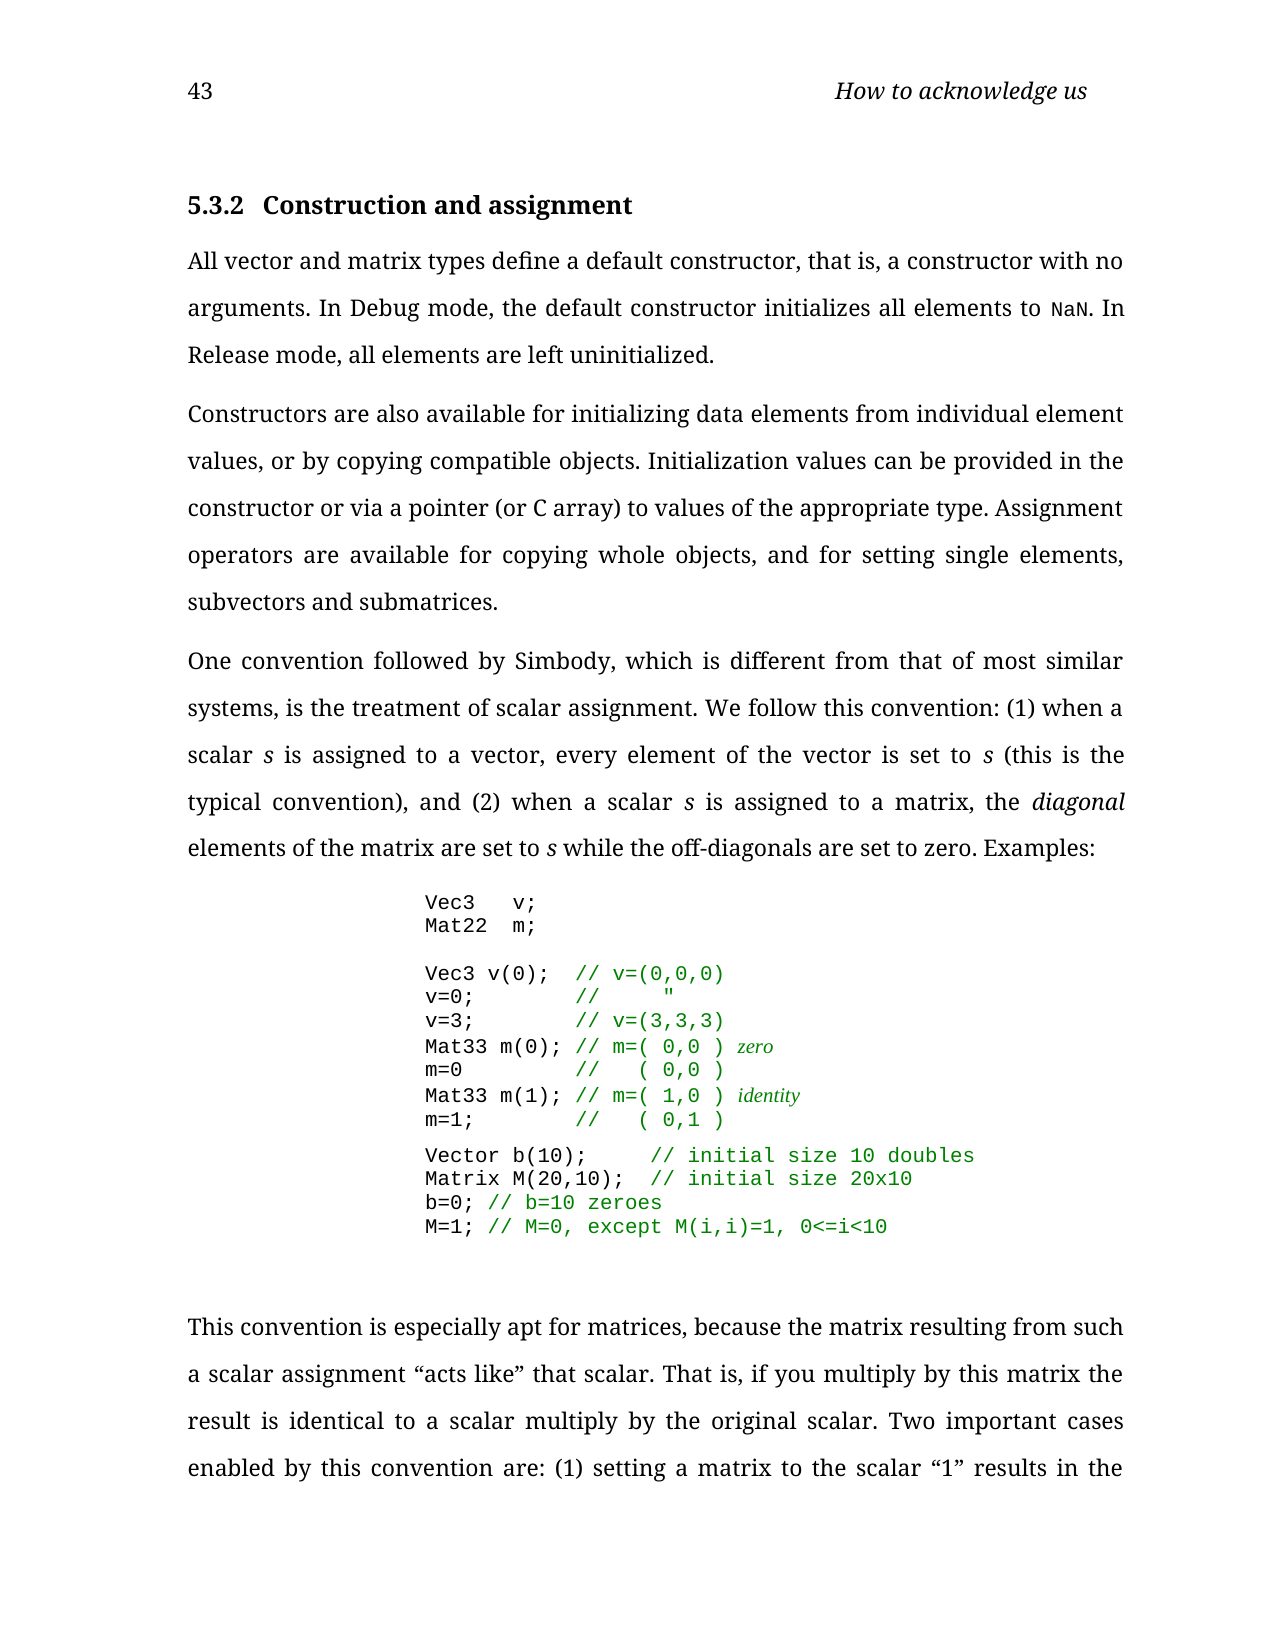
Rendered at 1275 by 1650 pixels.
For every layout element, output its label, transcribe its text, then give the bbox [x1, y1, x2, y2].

text Vec3 v; Mat22 m; Vec3 v(0); // v=(0,0,0) v=0; // " v=3; // v=(3,3,3) Mat33 m(0); // m=( 0,0 ) zero m=0 // ( 0,0 ) Mat33 m(1); // m=( 1,0 ) identity m=1; // ( 0,1 ) [412, 892, 1125, 1132]
text Vector b(10); // initial size 10 doubles Matrix M(20,10); // initial size 20x10 b=0; // b=10 zeroes M=1; // M=0, except M(i,i)=1, 0<=i<10 [412, 1145, 1125, 1239]
text Constructors are also available for initializing data elements from individual element values, or by copying compatible objects. Initialization values can be provided in the constructor or via a pointer (or C array) to values of the appropriate type. Assignment operators are available for copying whole objects, and for setting single elements, subvectors and submatrices. [187, 398, 1125, 617]
text One convention followed by Simbody, which is different from that of most similar systems, is the treatment of scalar assignment. We follow this convention: (1) when a scalar s is assigned to a vector, every element of the vector is set to s (this is the typical convention), and (2) when a scalar s is assigned to a matrix, the diagonal elements of the matrix are set to s while the off-diagonals are set to zero. Examples: [187, 645, 1125, 863]
text All vector and matrix types define a default constructor, that is, a constructor with no arguments. In Debug mode, the default constructor initializes all elements to NaN. In Release mode, all elements are left uninitialized. [187, 245, 1125, 370]
subtitle Construction and assignment [187, 187, 1125, 222]
